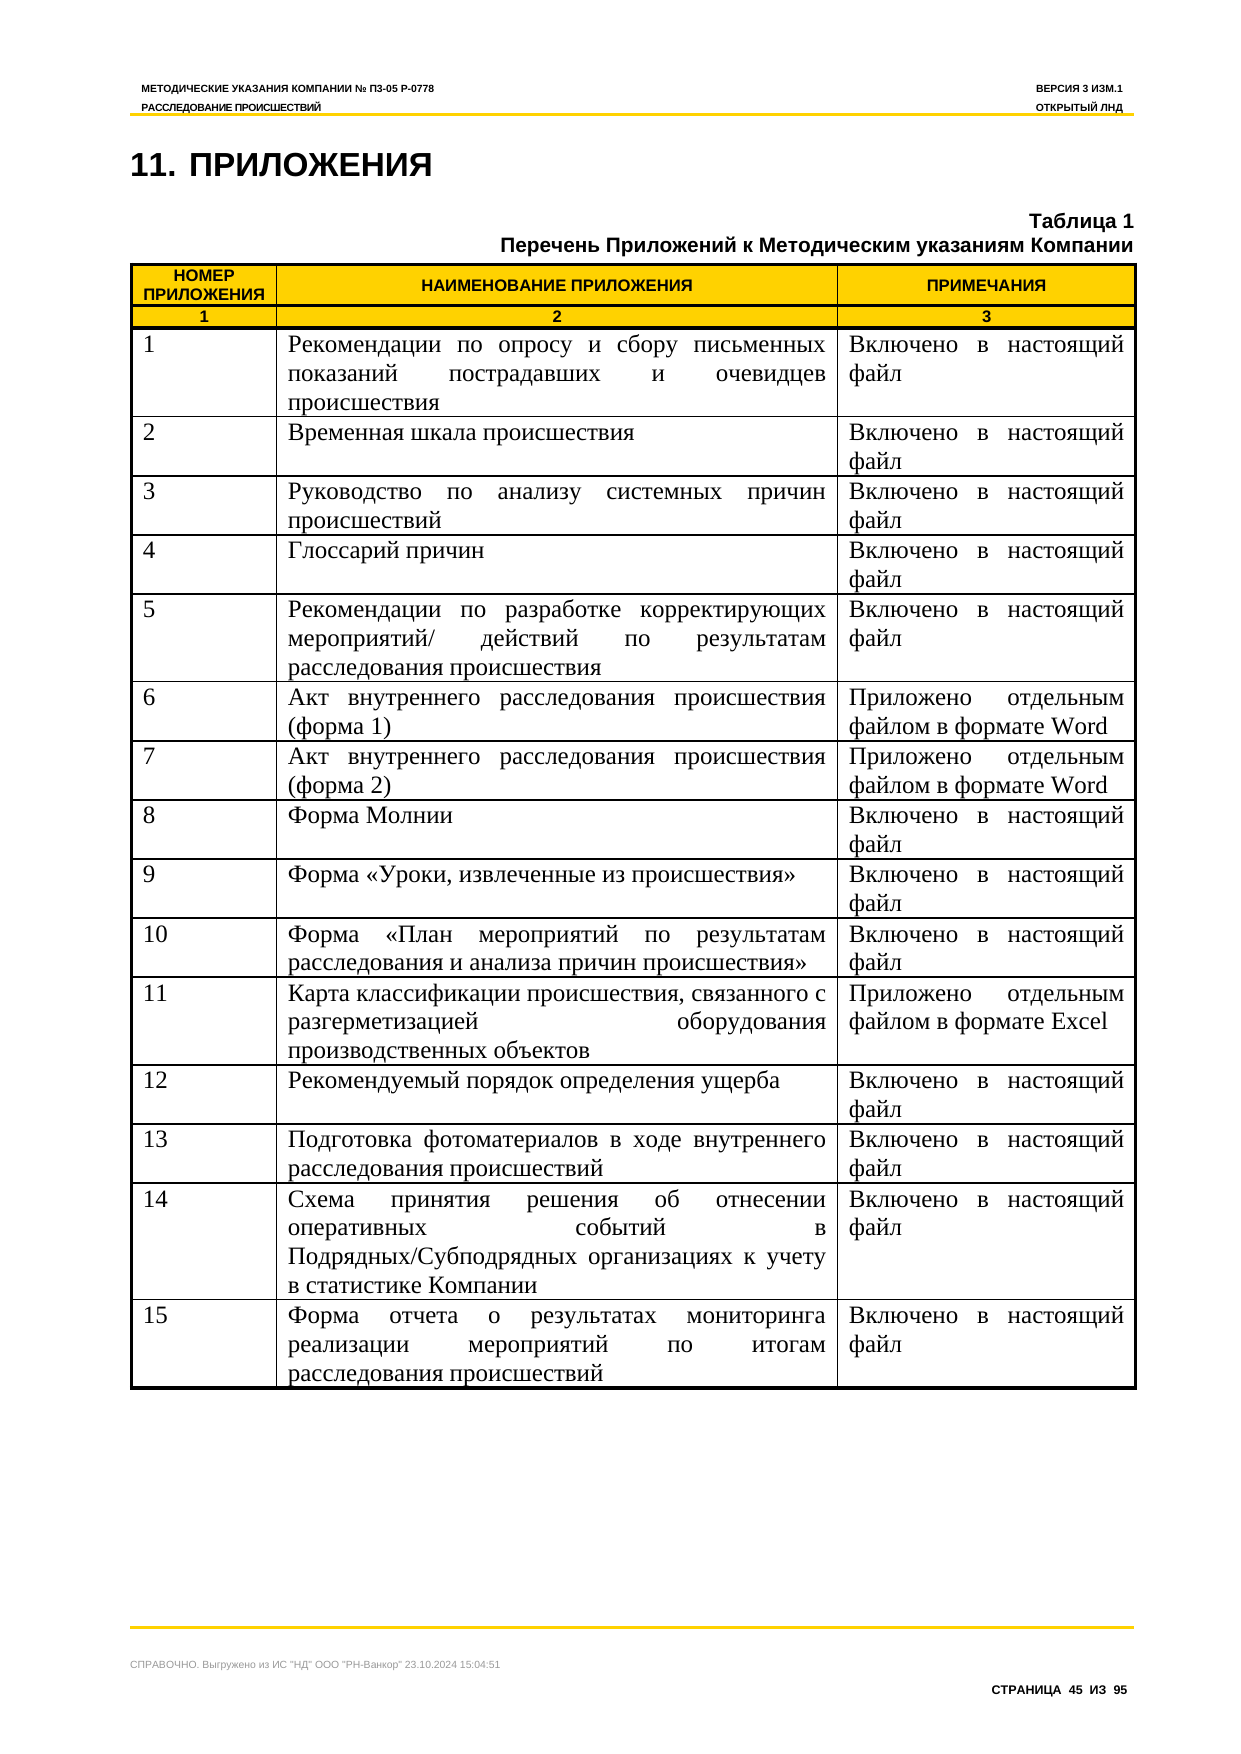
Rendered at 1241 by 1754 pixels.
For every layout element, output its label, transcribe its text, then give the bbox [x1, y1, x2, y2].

table_cell [133, 1066, 276, 1123]
table_cell [133, 1125, 276, 1182]
table_header ПРИМЕЧАНИЯ [838, 266, 1134, 304]
table_cell Приложено отдельным файлом в формате Word [838, 682, 1134, 740]
table_cell Включено в настоящий файл [838, 801, 1134, 858]
table_cell [133, 978, 276, 1064]
table_cell Включено в настоящий файл [838, 1066, 1134, 1123]
table_cell 3 [838, 307, 1134, 326]
table_cell Карта классификации происшествия, связанного с разгерметизацией оборудования производственных объектов [277, 978, 837, 1064]
table_cell Включено в настоящий файл [838, 860, 1134, 917]
table_cell [133, 477, 276, 534]
table_cell Включено в настоящий файл [838, 330, 1134, 416]
list ПРИЛОЖЕНИЯ [130, 145, 1134, 183]
text Таблица 1 [130, 208, 1134, 232]
table_cell 2 [277, 307, 837, 326]
table_cell Приложено отдельным файлом в формате Excel [838, 978, 1134, 1064]
table_cell [133, 536, 276, 593]
table_cell Руководство по анализу системных причин происшествий [277, 477, 837, 534]
table_cell Акт внутреннего расследования происшествия (форма 1) [277, 682, 837, 740]
table_cell Глоссарий причин [277, 536, 837, 593]
table_cell Форма «План мероприятий по результатам расследования и анализа причин происшествия» [277, 919, 837, 976]
table_cell Схема принятия решения об отнесении оперативных событий в Подрядных/Субподрядных организациях к учету в статистике Компании [277, 1184, 837, 1299]
table_cell [133, 919, 276, 976]
table_cell Временная шкала происшествия [277, 417, 837, 475]
table_cell [133, 742, 276, 799]
table_cell Подготовка фотоматериалов в ходе внутреннего расследования происшествий [277, 1125, 837, 1182]
table_cell [133, 330, 276, 416]
table_cell 1 [133, 307, 276, 326]
table_cell [133, 1184, 276, 1299]
table_header НАИМЕНОВАНИЕ ПРИЛОЖЕНИЯ [277, 266, 837, 304]
table_cell [133, 801, 276, 858]
table_cell Включено в настоящий файл [838, 1125, 1134, 1182]
table_cell Включено в настоящий файл [838, 417, 1134, 475]
text Перечень Приложений к Методическим указаниям Компании [130, 232, 1134, 256]
table_cell Включено в настоящий файл [838, 477, 1134, 534]
table_cell Акт внутреннего расследования происшествия (форма 2) [277, 742, 837, 799]
table_cell Форма «Уроки, извлеченные из происшествия» [277, 860, 837, 917]
table_cell Приложено отдельным файлом в формате Word [838, 742, 1134, 799]
table_cell Рекомендации по разработке корректирующих мероприятий/ действий по результатам расследования происшествия [277, 595, 837, 681]
table_cell Включено в настоящий файл [838, 1184, 1134, 1299]
table_cell Включено в настоящий файл [838, 595, 1134, 681]
table_cell Рекомендуемый порядок определения ущерба [277, 1066, 837, 1123]
table_cell Рекомендации по опросу и сбору письменных показаний пострадавших и очевидцев происшествия [277, 330, 837, 416]
table_cell Форма отчета о результатах мониторинга реализации мероприятий по итогам расследования происшествий [277, 1300, 837, 1386]
table_cell Включено в настоящий файл [838, 536, 1134, 593]
table_header НОМЕР ПРИЛОЖЕНИЯ [133, 266, 276, 304]
table_cell [133, 595, 276, 681]
table_cell [133, 417, 276, 475]
table_cell [133, 1300, 276, 1386]
table_cell Включено в настоящий файл [838, 1300, 1134, 1386]
table_cell [133, 860, 276, 917]
table_cell Форма Молнии [277, 801, 837, 858]
table_cell [133, 682, 276, 740]
table_cell Включено в настоящий файл [838, 919, 1134, 976]
